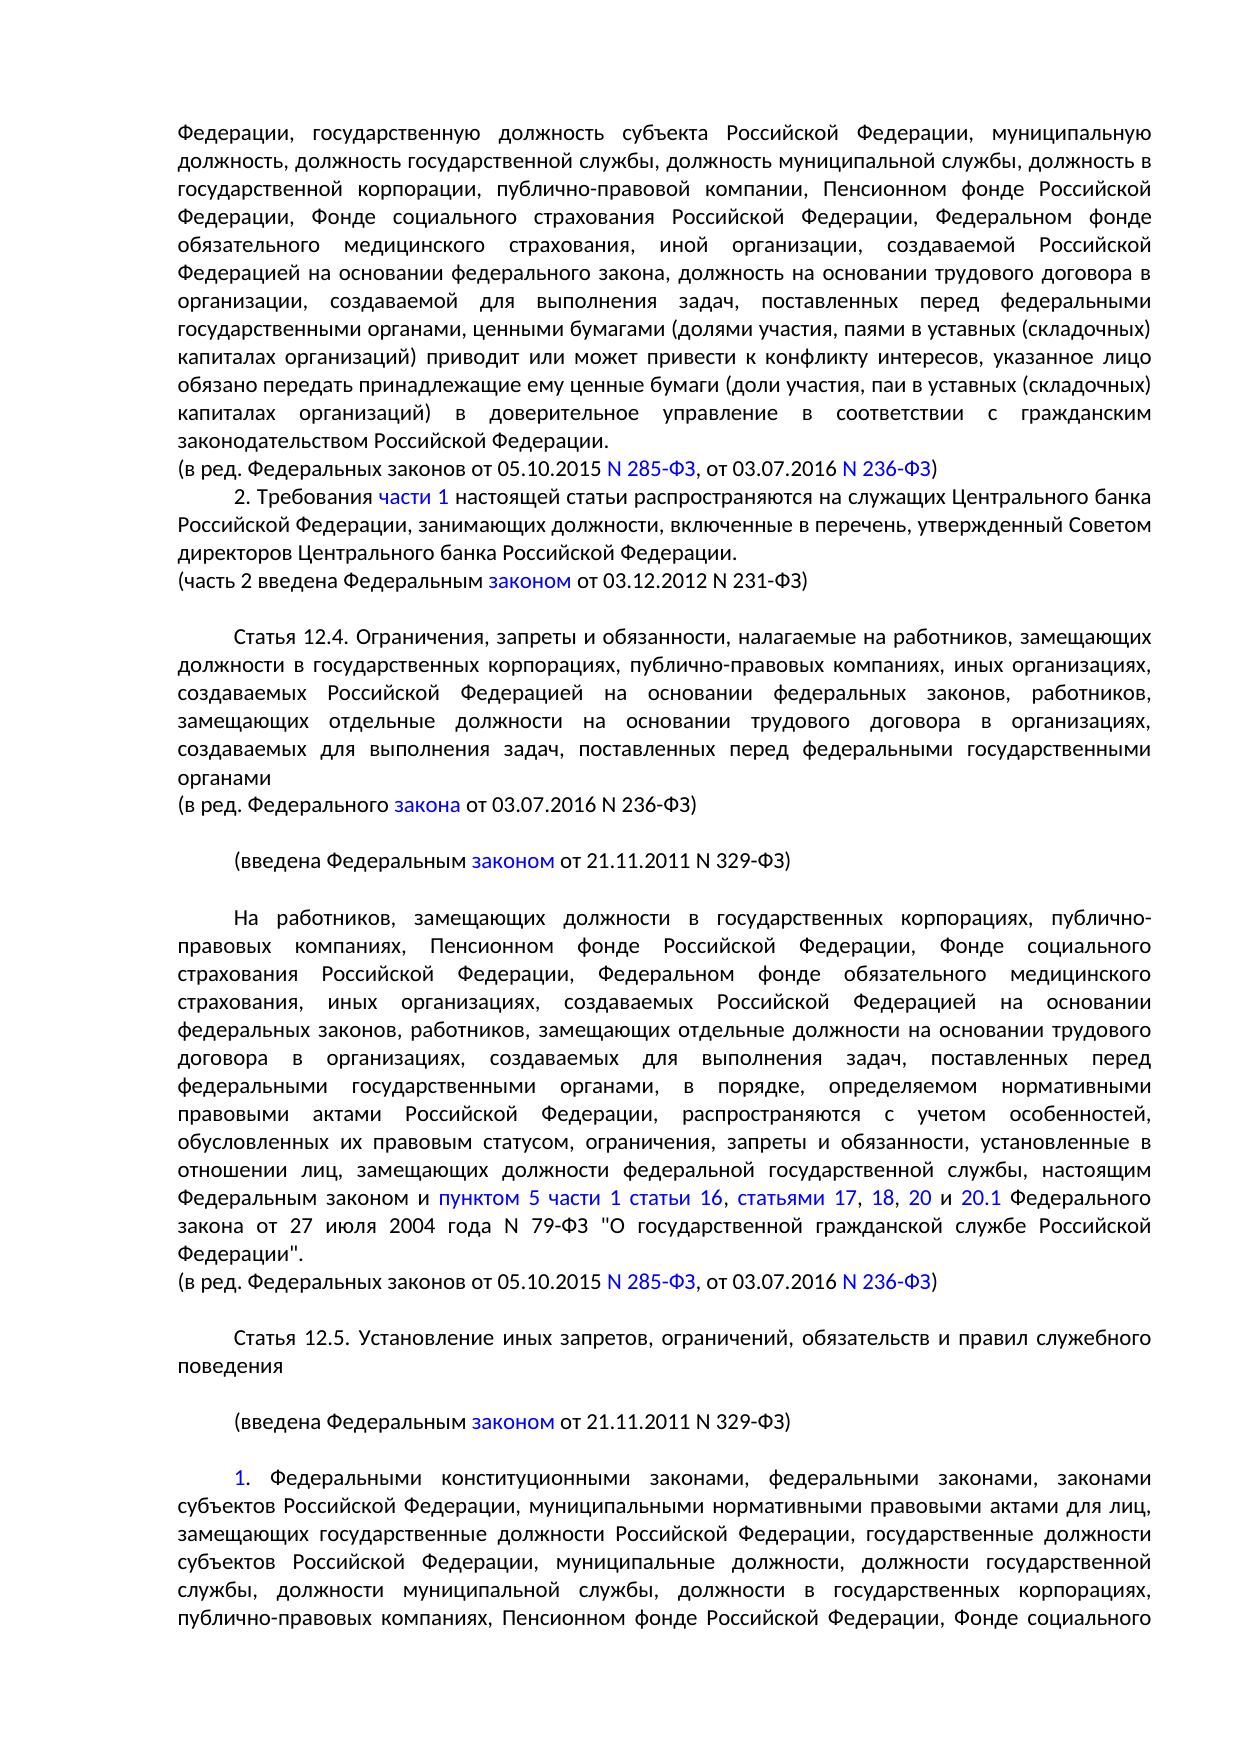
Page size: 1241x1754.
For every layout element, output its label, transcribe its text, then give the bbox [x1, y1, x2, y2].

text (в ред. Федерального закона от 03.07.2016 N 236-ФЗ) [177, 791, 1152, 819]
text (в ред. Федеральных законов от 05.10.2015 N 285-ФЗ, от 03.07.2016 N 236-ФЗ) [177, 1267, 1152, 1295]
text (введена Федеральным законом от 21.11.2011 N 329-ФЗ) [177, 1407, 1152, 1435]
text (часть 2 введена Федеральным законом от 03.12.2012 N 231-ФЗ) [177, 566, 1152, 594]
text На работников, замещающих должности в государственных корпорациях, публично-правовых компаниях, Пенсионном фонде Российской Федерации, Фонде социального страхования Российской Федерации, Федеральном фонде обязательного медицинского страхования, иных организациях, создаваемых Российской Федерацией на основании федеральных законов, работников, замещающих отдельные должности на основании трудового договора в организациях, создаваемых для выполнения задач, поставленных перед федеральными государственными органами, в порядке, определяемом нормативными правовыми актами Российской Федерации, распространяются с учетом особенностей, обусловленных их правовым статусом, ограничения, запреты и обязанности, установленные в отношении лиц, замещающих должности федеральной государственной службы, настоящим Федеральным законом и пунктом 5 части 1 статьи 16, статьями 17, 18, 20 и 20.1 Федерального закона от 27 июля 2004 года N 79-ФЗ "О государственной гражданской службе Российской Федерации". [177, 903, 1152, 1267]
text (в ред. Федеральных законов от 05.10.2015 N 285-ФЗ, от 03.07.2016 N 236-ФЗ) [177, 454, 1152, 482]
text 2. Требования части 1 настоящей статьи распространяются на служащих Центрального банка Российской Федерации, занимающих должности, включенные в перечень, утвержденный Советом директоров Центрального банка Российской Федерации. [177, 482, 1152, 566]
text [177, 1463, 1152, 1631]
text Статья 12.4. Ограничения, запреты и обязанности, налагаемые на работников, замещающих должности в государственных корпорациях, публично-правовых компаниях, иных организациях, создаваемых Российской Федерацией на основании федеральных законов, работников, замещающих отдельные должности на основании трудового договора в организациях, создаваемых для выполнения задач, поставленных перед федеральными государственными органами [177, 622, 1152, 791]
text Статья 12.5. Установление иных запретов, ограничений, обязательств и правил служебного поведения [177, 1323, 1152, 1379]
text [177, 118, 1152, 454]
text (введена Федеральным законом от 21.11.2011 N 329-ФЗ) [177, 847, 1152, 875]
